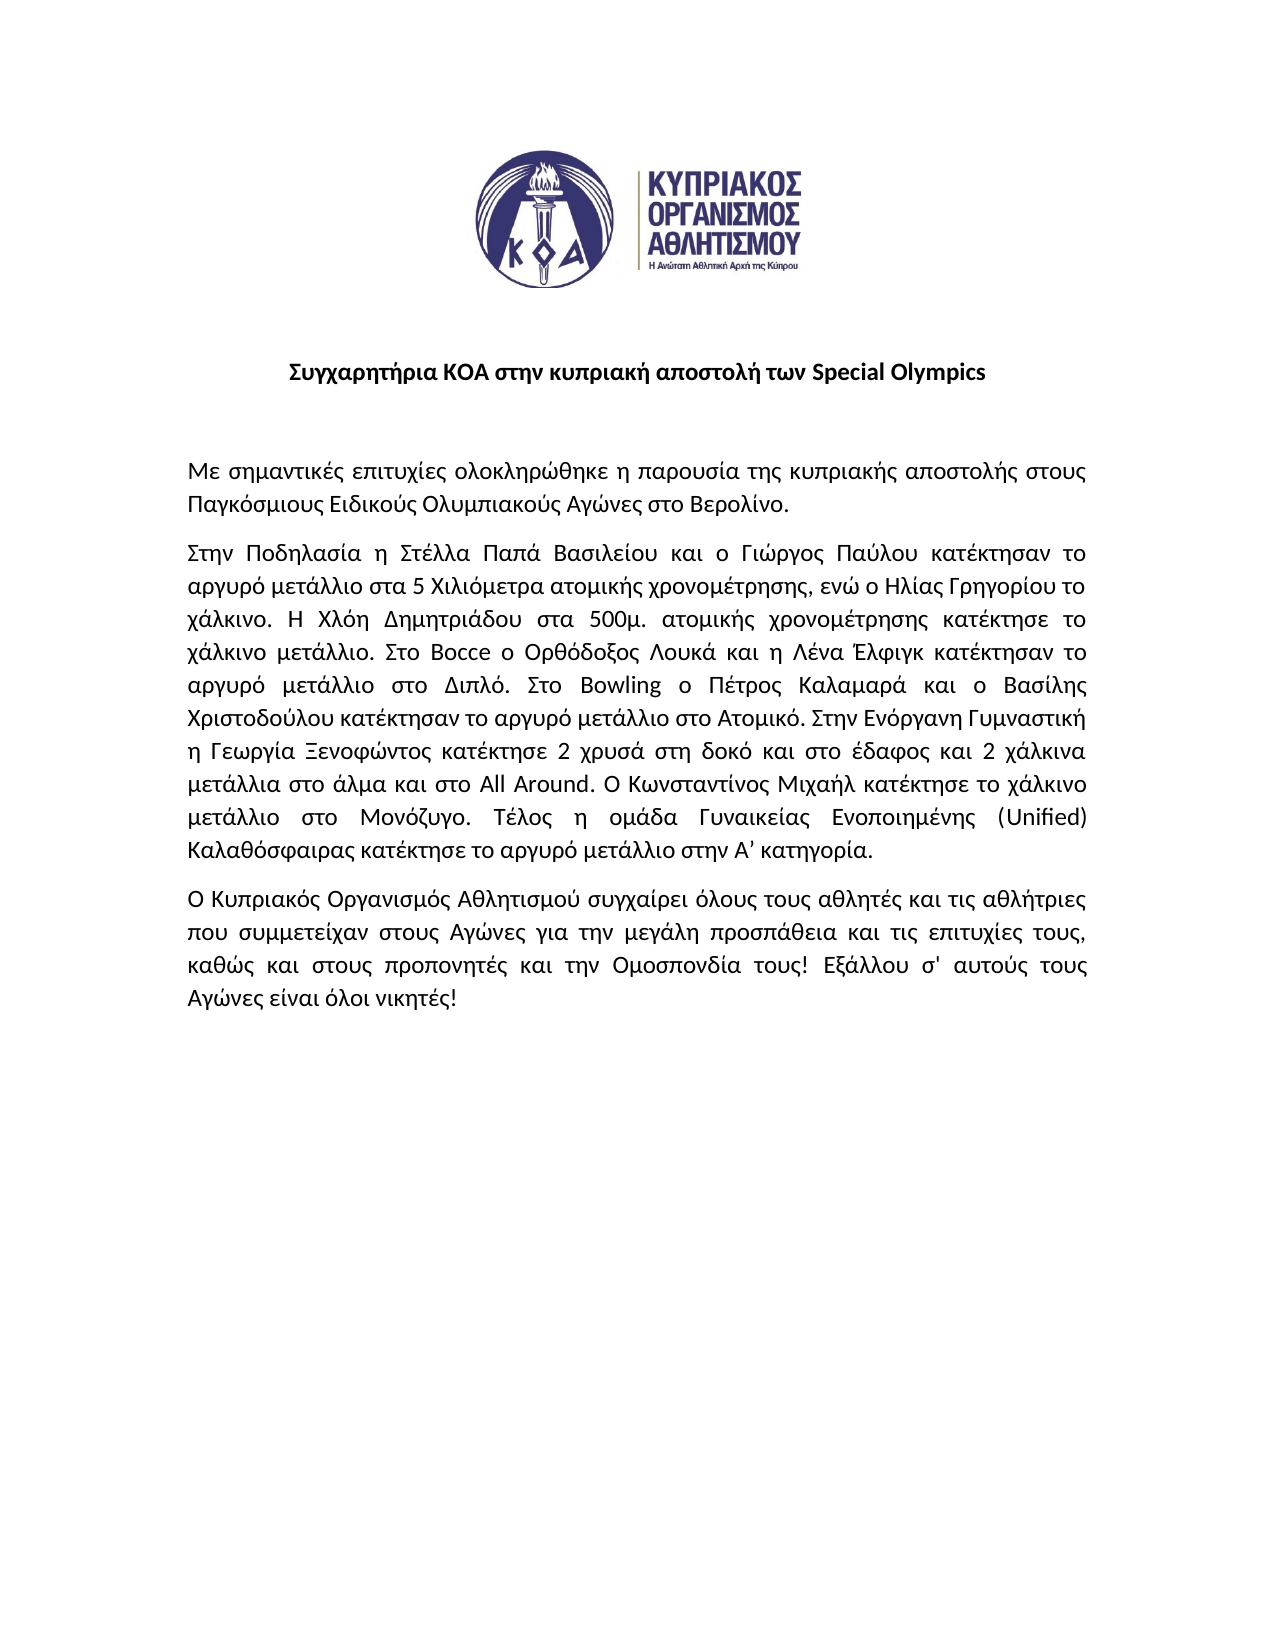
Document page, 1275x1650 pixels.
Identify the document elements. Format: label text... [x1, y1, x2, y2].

text Με σημαντικές επιτυχίες ολοκληρώθηκε η παρουσία της κυπριακής αποστολής στους Παγκόσμιους Ειδικούς Ολυμπιακούς Αγώνες στο Βερολίνο. [187, 455, 1087, 518]
text Στην Ποδηλασία η Στέλλα Παπά Βασιλείου και ο Γιώργος Παύλου κατέκτησαν το αργυρό μετάλλιο στα 5 Χιλιόμετρα ατομικής χρονομέτρησης, ενώ ο Ηλίας Γρηγορίου το χάλκινο. Η Χλόη Δημητριάδου στα 500μ. ατομικής χρονομέτρησης κατέκτησε το χάλκινο μετάλλιο. Στο Bocce ο Ορθόδοξος Λουκά και η Λένα Έλφιγκ κατέκτησαν το αργυρό μετάλλιο στο Διπλό. Στο Bowling ο Πέτρος Καλαμαρά και ο Βασίλης Χριστοδούλου κατέκτησαν το αργυρό μετάλλιο στο Ατομικό. Στην Ενόργανη Γυμναστική η Γεωργία Ξενοφώντος κατέκτησε 2 χρυσά στη δοκό και στο έδαφος και 2 χάλκινα μετάλλια στο άλμα και στο All Around. Ο Κωνσταντίνος Μιχαήλ κατέκτησε το χάλκινο μετάλλιο στο Μονόζυγο. Τέλος η ομάδα Γυναικείας Ενοποιημένης (Unified) Καλαθόσφαιρας κατέκτησε το αργυρό μετάλλιο στην Α’ κατηγορία. [187, 538, 1087, 864]
picture [473, 150, 802, 288]
text Συγχαρητήρια ΚΟΑ στην κυπριακή αποστολή των Special Olympics [187, 356, 1087, 386]
text Ο Κυπριακός Οργανισμός Αθλητισμού συγχαίρει όλους τους αθλητές και τις αθλήτριες που συμμετείχαν στους Αγώνες για την μεγάλη προσπάθεια και τις επιτυχίες τους, καθώς και στους προπονητές και την Ομοσπονδία τους! Εξάλλου σ' αυτούς τους Αγώνες είναι όλοι νικητές! [187, 883, 1087, 1013]
